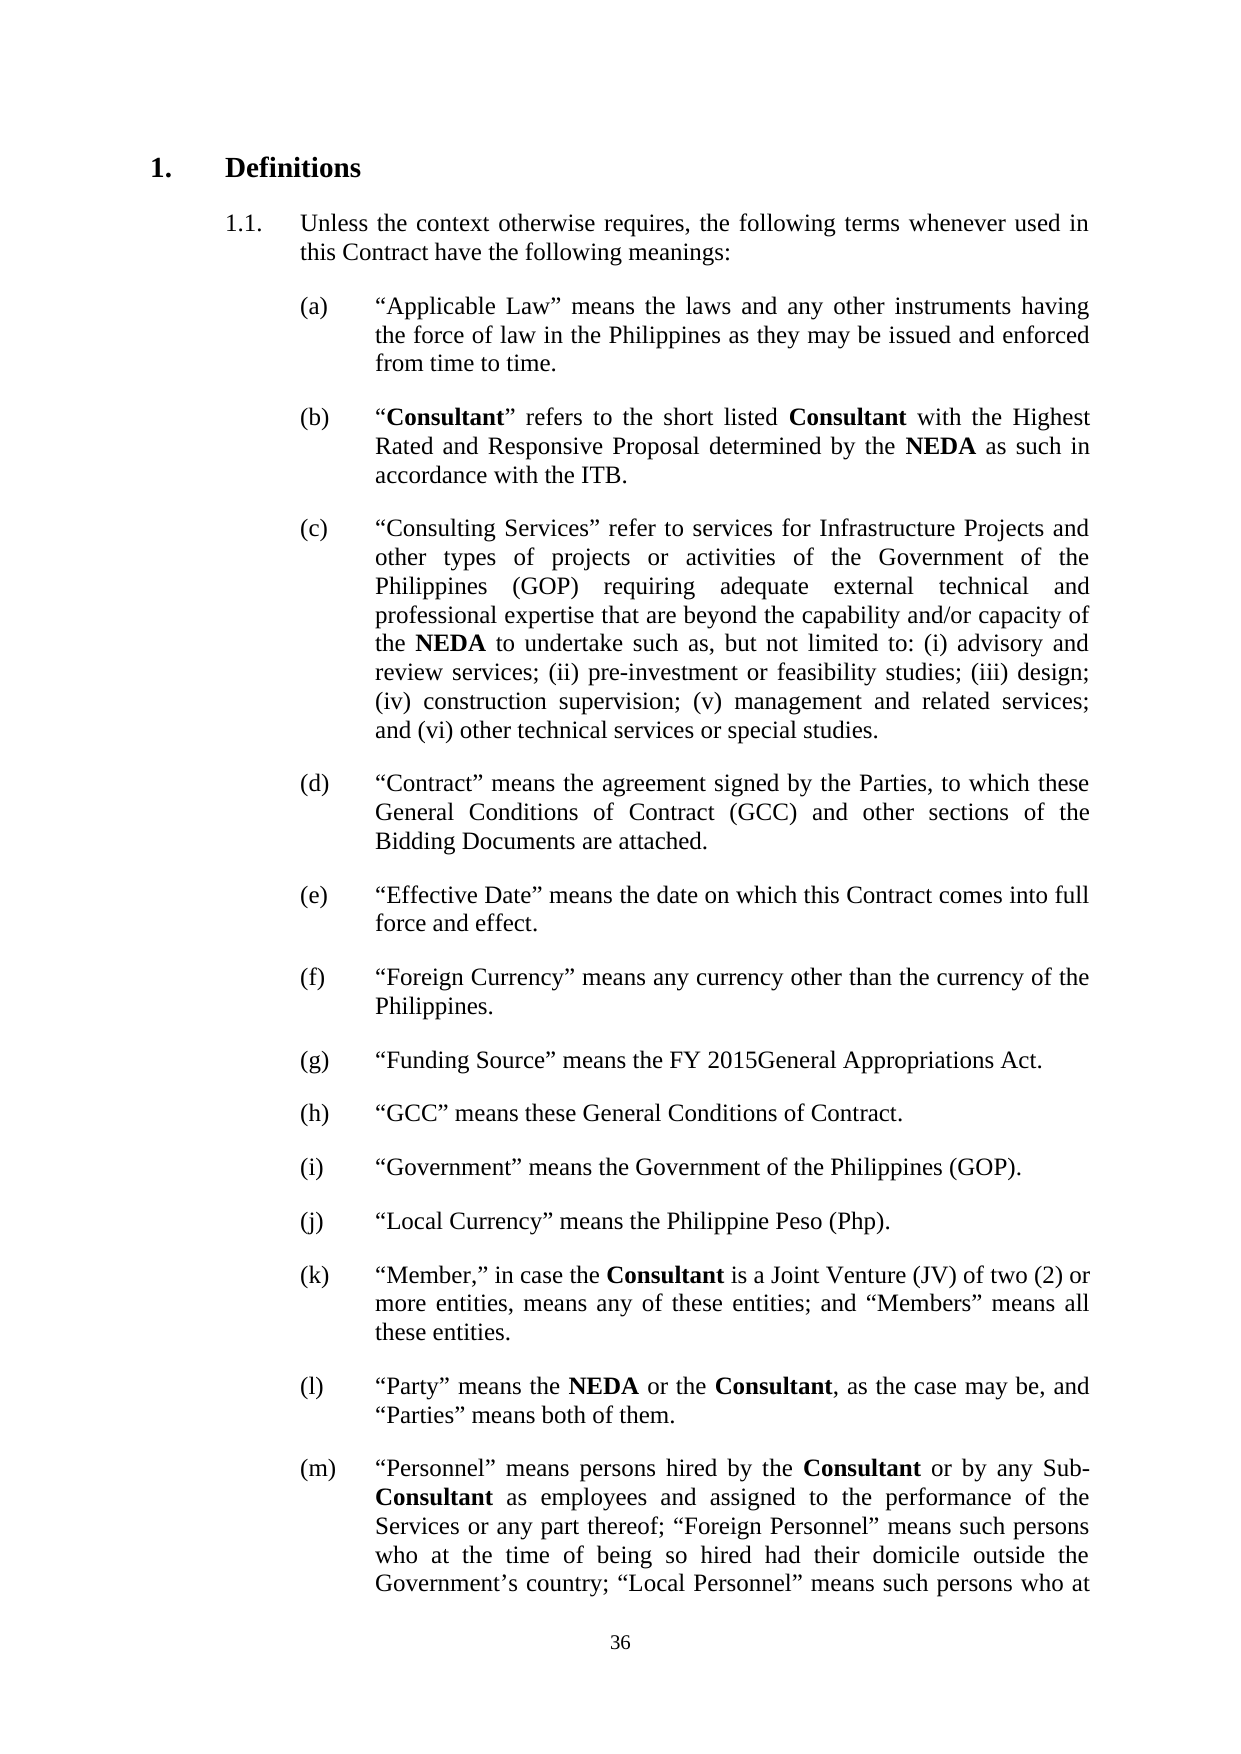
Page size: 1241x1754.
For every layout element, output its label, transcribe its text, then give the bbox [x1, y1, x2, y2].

list “GCC” means these General Conditions of Contract. [300, 1098, 1090, 1127]
list “Consulting Services” refer to services for Infrastructure Projects and other types of projects or activities of the Government of the Philippines (GOP) requiring adequate external technical and professional expertise that are beyond the capability and/or capacity of the NEDA to undertake such as, but not limited to: (i) advisory and review services; (ii) pre-investment or feasibility studies; (iii) design; (iv) construction supervision; (v) management and related services; and (vi) other technical services or special studies. [300, 513, 1090, 743]
list “Applicable Law” means the laws and any other instruments having the force of law in the Philippines as they may be issued and enforced from time to time. [300, 291, 1090, 377]
subtitle Definitions [150, 150, 1090, 183]
list “Local Currency” means the Philippine Peso (Php). [300, 1206, 1090, 1235]
list “Member,” in case the Consultant is a Joint Venture (JV) of two (2) or more entities, means any of these entities; and “Members” means all these entities. [300, 1260, 1090, 1346]
list “Party” means the NEDA or the Consultant, as the case may be, and “Parties” means both of them. [300, 1371, 1090, 1428]
text Unless the context otherwise requires, the following terms whenever used in this Contract have the following meanings: [225, 208, 1090, 266]
list “Consultant” refers to the short listed Consultant with the Highest Rated and Responsive Proposal determined by the NEDA as such in accordance with the ITB. [300, 402, 1090, 488]
list “Effective Date” means the date on which this Contract comes into full force and effect. [300, 880, 1090, 937]
list “Funding Source” means the FY 2015General Appropriations Act. [300, 1045, 1090, 1073]
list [300, 1453, 1090, 1597]
list “Government” means the Government of the Philippines (GOP). [300, 1152, 1090, 1181]
list “Contract” means the agreement signed by the Parties, to which these General Conditions of Contract (GCC) and other sections of the Bidding Documents are attached. [300, 768, 1090, 855]
list “Foreign Currency” means any currency other than the currency of the Philippines. [300, 962, 1090, 1020]
